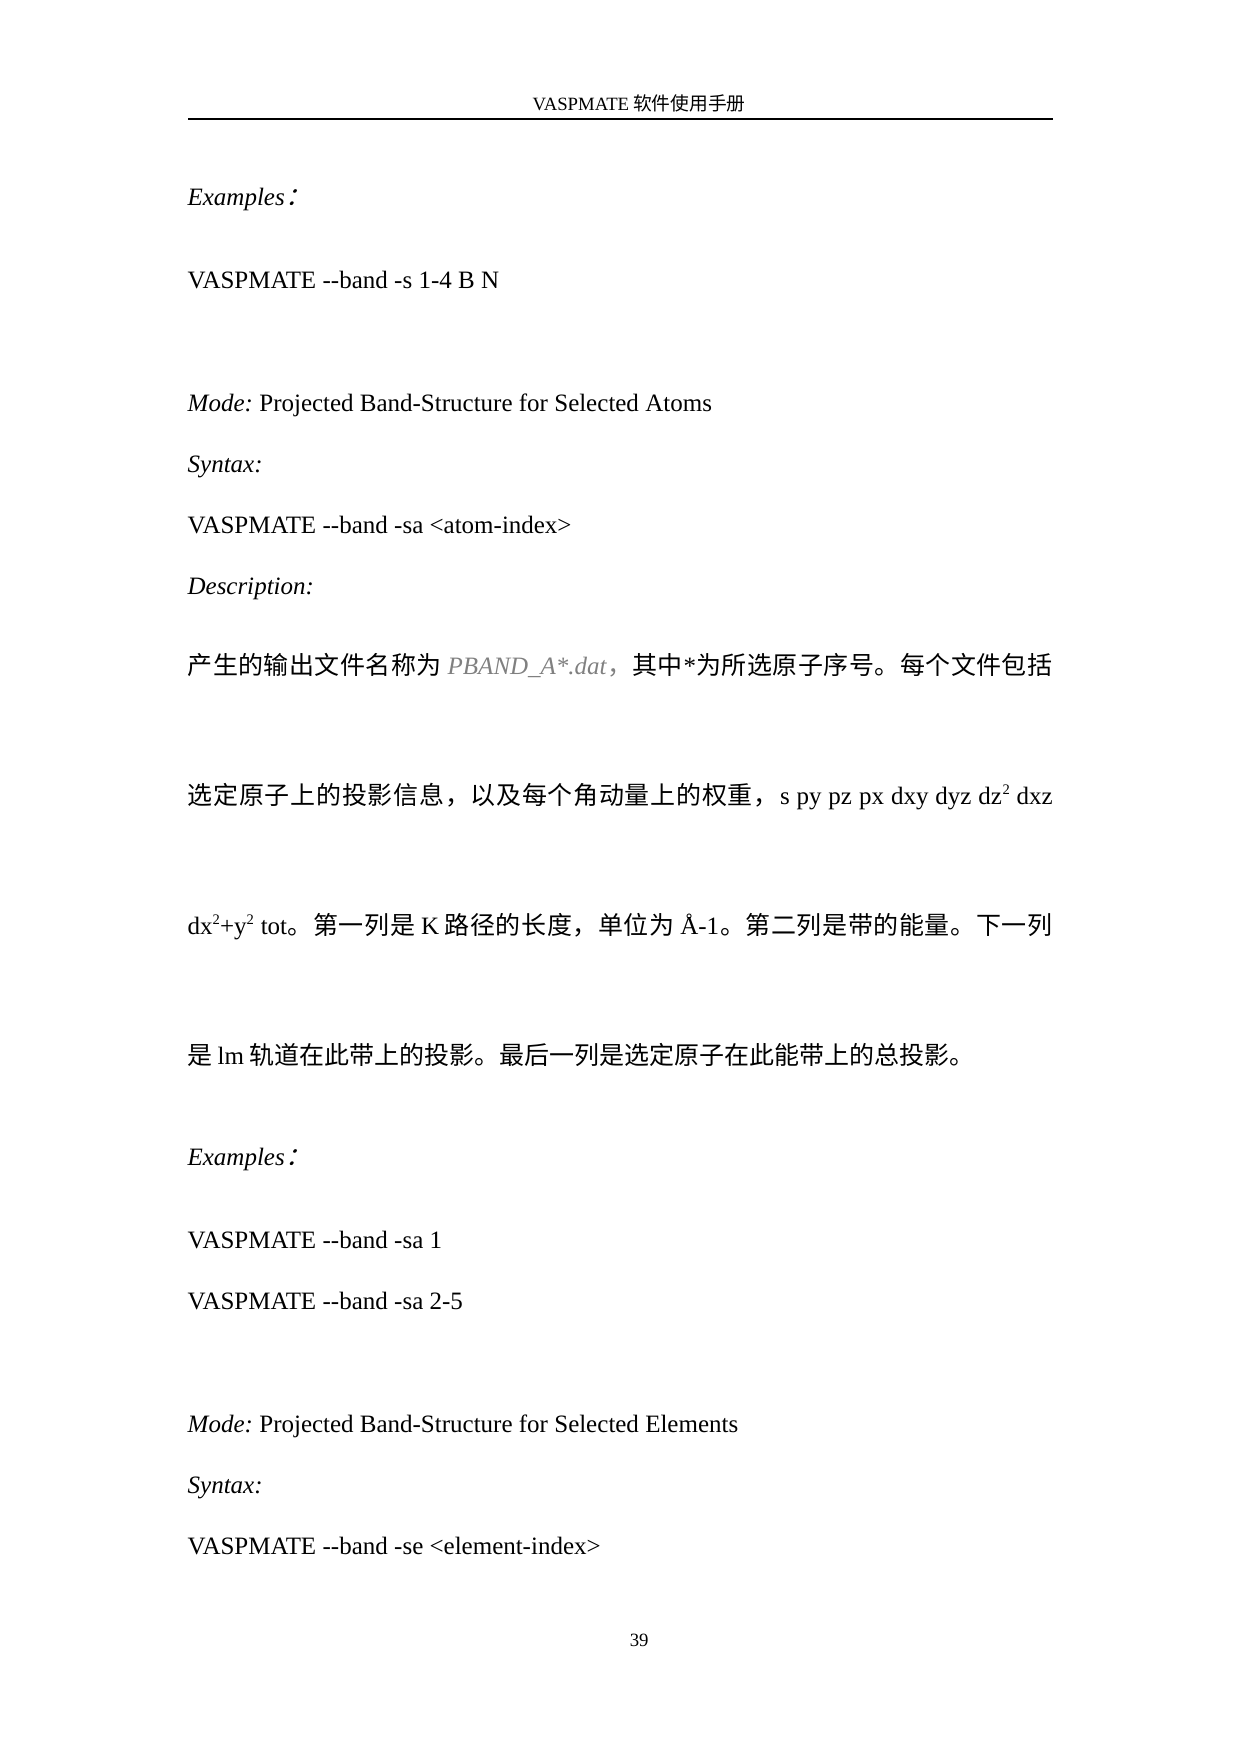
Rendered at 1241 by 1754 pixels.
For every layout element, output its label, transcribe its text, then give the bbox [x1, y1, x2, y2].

text Syntax: [187, 1468, 1053, 1501]
text VASPMATE --band -sa 2-5 [187, 1284, 1053, 1317]
text VASPMATE --band -se <element-index> [187, 1529, 1053, 1562]
text Mode: Projected Band-Structure for Selected Atoms [187, 386, 1053, 418]
text VASPMATE --band -sa <atom-index> [187, 508, 1053, 541]
text Mode: Projected Band-Structure for Selected Elements [187, 1407, 1053, 1439]
text VASPMATE --band -s 1-4 B N [187, 263, 1053, 296]
text Syntax: [187, 447, 1053, 479]
text Examples： [187, 162, 1053, 227]
text 产生的输出文件名称为PBAND_A*.dat，其中*为所选原子序号。每个文件包括选定原子上的投影信息，以及每个角动量上的权重，s py pz px dxy dyz dz2 dxz dx2+y2 tot。第一列是K路径的长度，单位为Å-1。第二列是带的能量。下一列是lm轨道在此带上的投影。最后一列是选定原子在此能带上的总投影。 [187, 631, 1053, 1086]
text Description: [187, 569, 1053, 602]
text Examples： [187, 1122, 1053, 1187]
text VASPMATE --band -sa 1 [187, 1223, 1053, 1256]
